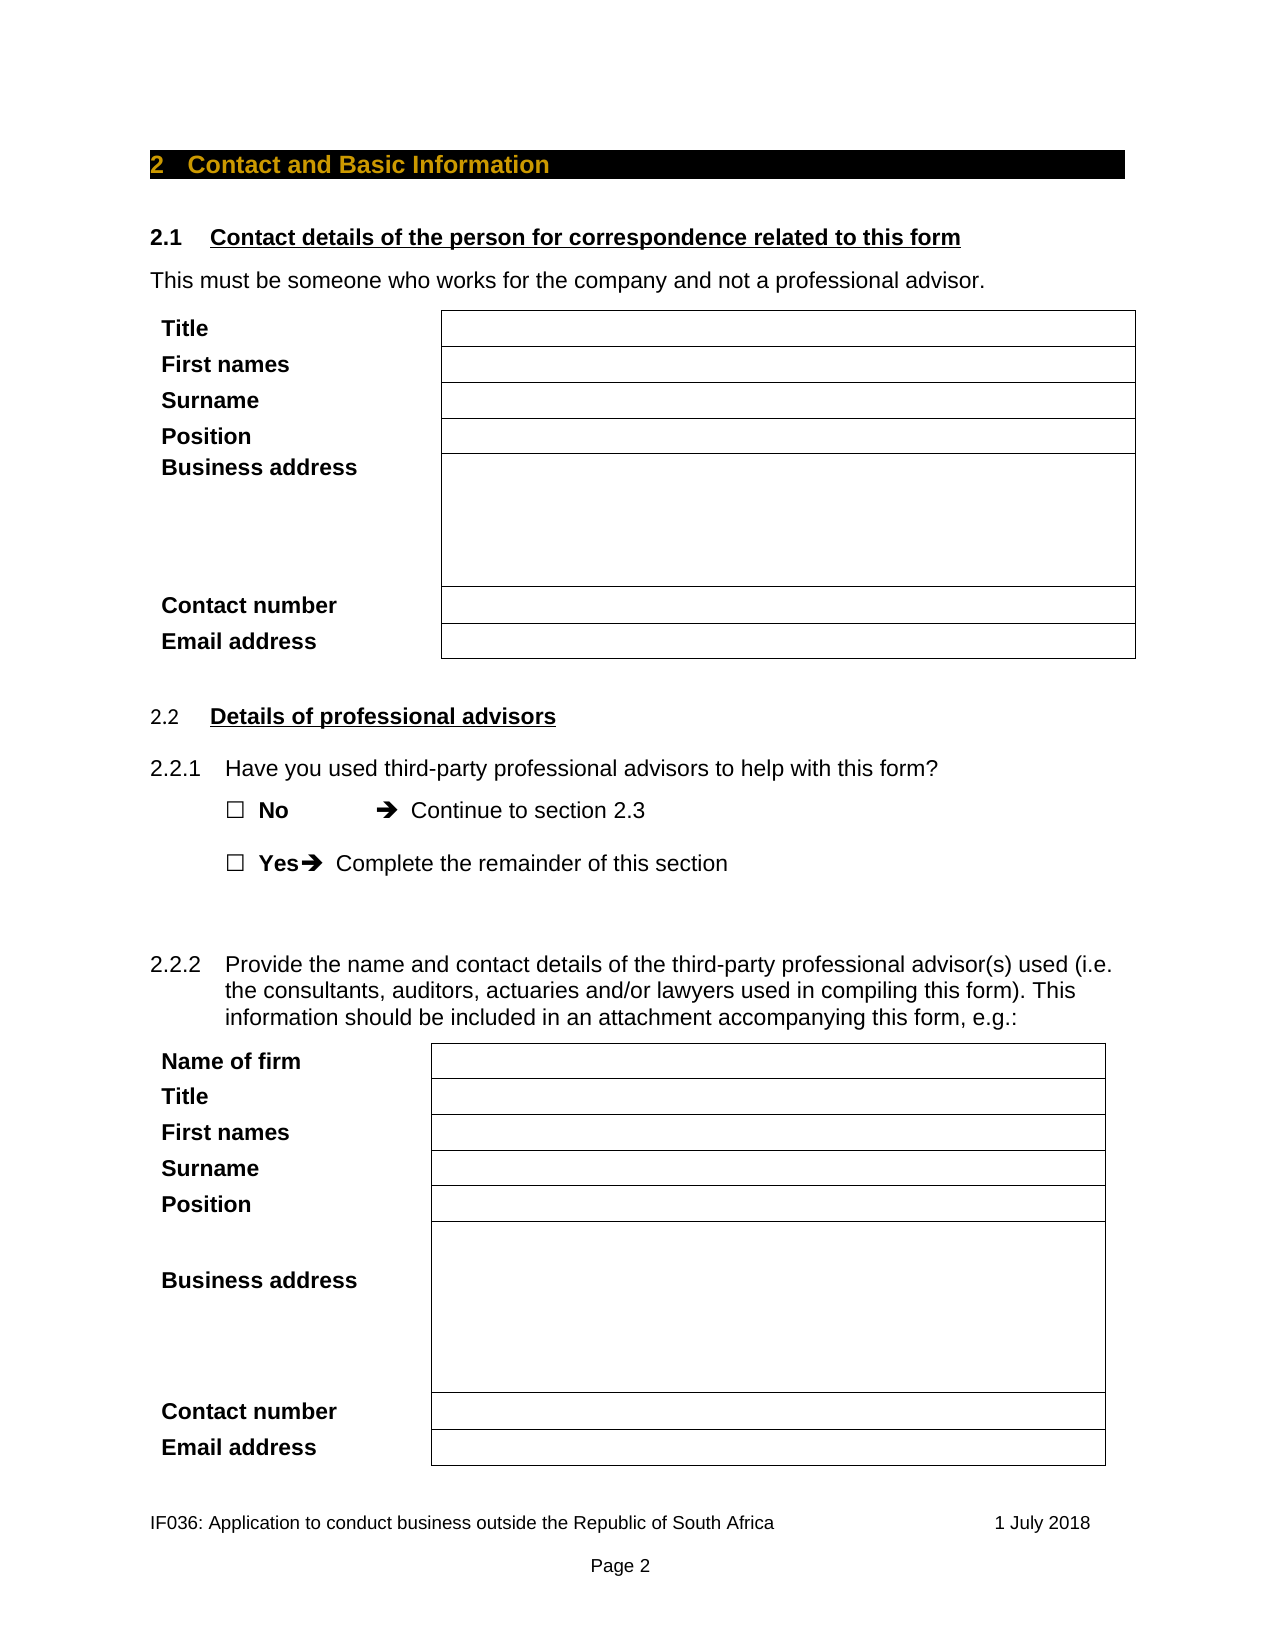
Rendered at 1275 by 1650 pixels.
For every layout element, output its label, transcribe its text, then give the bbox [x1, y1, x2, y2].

table_cell First names [150, 1114, 431, 1149]
table_cell Business address [150, 453, 441, 586]
table_cell [432, 1151, 1105, 1185]
table_header Title [150, 310, 441, 346]
table_cell [432, 1393, 1105, 1429]
table_cell [442, 454, 1135, 586]
table_cell Title [150, 1078, 431, 1114]
subtitle Contact and Basic Information [150, 150, 1125, 179]
table_cell Email address [150, 1429, 431, 1464]
table_cell [442, 624, 1135, 658]
table_cell [432, 1186, 1105, 1221]
table_cell Position [150, 418, 441, 453]
table_cell [442, 383, 1135, 417]
table_cell [442, 419, 1135, 453]
table_cell [432, 1430, 1105, 1464]
table_cell Contact number [150, 586, 441, 623]
table_cell Email address [150, 623, 441, 658]
table_cell [442, 347, 1135, 382]
table_cell [432, 1222, 1105, 1392]
table_cell [442, 587, 1135, 623]
subtitle Details of professional advisors [150, 702, 1125, 730]
table_cell [432, 1079, 1105, 1114]
table_cell First names [150, 346, 441, 382]
table_cell Surname [150, 382, 441, 417]
table_cell Surname [150, 1150, 431, 1185]
table_header [432, 1044, 1105, 1078]
table_header Name of firm [150, 1043, 431, 1078]
text Yes Complete the remainder of this section [225, 847, 1125, 878]
text No Continue to section 2.3 [225, 794, 1125, 826]
subtitle Have you used third-party professional advisors to help with this form? [150, 755, 1125, 782]
table_cell [432, 1115, 1105, 1149]
subtitle Contact details of the person for correspondence related to this form [150, 224, 1125, 251]
table_cell Contact number [150, 1392, 431, 1429]
subtitle Provide the name and contact details of the third-party professional advisor(s) used (i.e. the consultants, auditors, actuaries and/or lawyers used in compiling this form). This information should be included in an attachment accompanying this form, e.g.: [150, 951, 1125, 1030]
table_cell Business address [150, 1221, 431, 1392]
table_header [442, 311, 1135, 346]
text This must be someone who works for the company and not a professional advisor. [150, 267, 1125, 293]
table_cell Position [150, 1185, 431, 1221]
